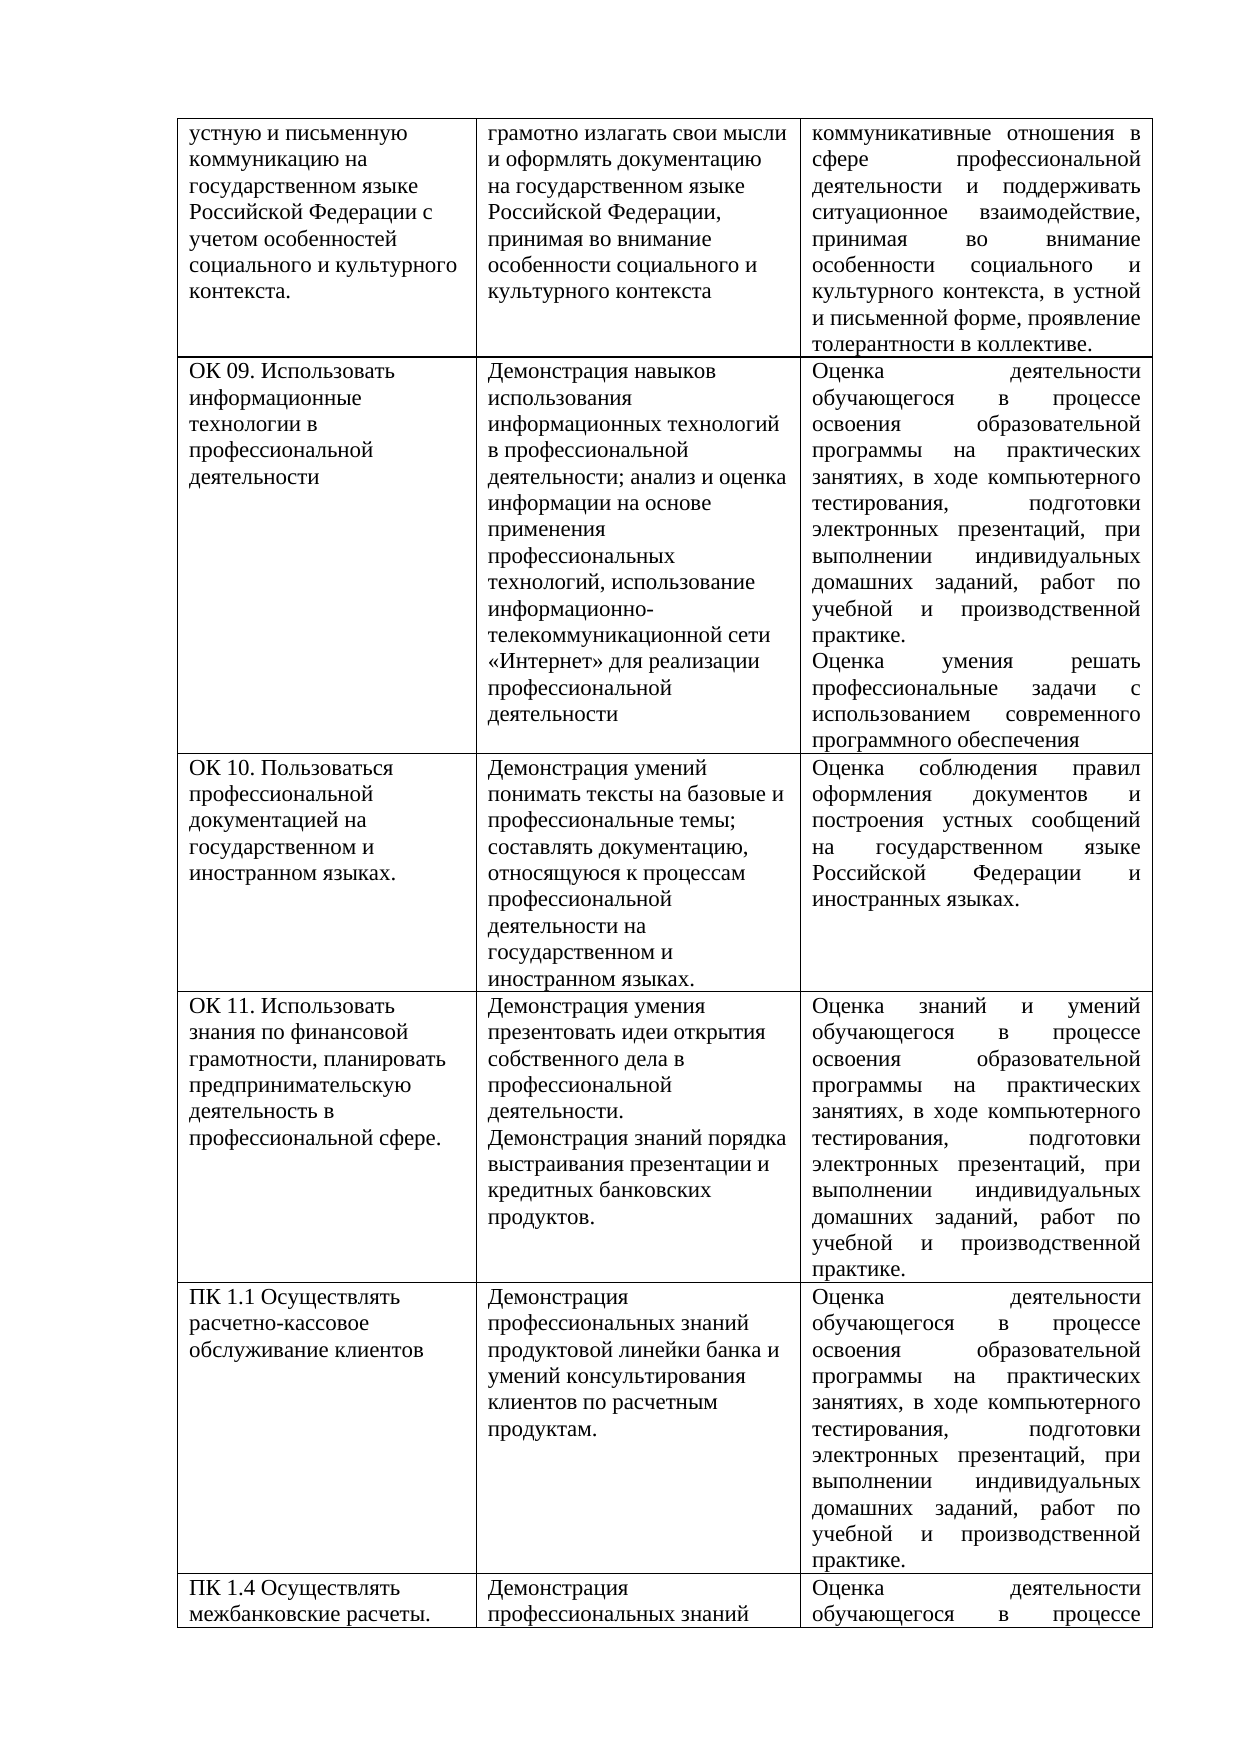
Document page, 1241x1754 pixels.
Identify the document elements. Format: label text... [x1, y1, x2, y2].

table_cell Оценка деятельности обучающегося в процессе освоения образовательной программы на практических занятиях, в ходе компьютерного тестирования, подготовки электронных презентаций, при выполнении индивидуальных домашних заданий, работ по учебной и производственной практике. Оценка умения решать профессиональные задачи с использованием современного программного обеспечения [801, 358, 1152, 753]
table_cell ОК 10. Пользоваться профессиональной документацией на государственном и иностранном языках. [178, 754, 476, 991]
table_cell Демонстрация умений понимать тексты на базовые и профессиональные темы; составлять документацию, относящуюся к процессам профессиональной деятельности на государственном и иностранном языках. [477, 754, 800, 991]
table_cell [477, 119, 800, 356]
table_cell Демонстрация профессиональных знаний продуктовой линейки банка и умений консультирования клиентов по расчетным продуктам. [477, 1283, 800, 1573]
table_cell Оценка знаний и умений обучающегося в процессе освоения образовательной программы на практических занятиях, в ходе компьютерного тестирования, подготовки электронных презентаций, при выполнении индивидуальных домашних заданий, работ по учебной и производственной практике. [801, 992, 1152, 1282]
table_cell ПК 1.1 Осуществлять расчетно-кассовое обслуживание клиентов [178, 1283, 476, 1573]
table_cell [801, 1574, 1152, 1627]
table_cell Демонстрация навыков использования информационных технологий в профессиональной деятельности; анализ и оценка информации на основе применения профессиональных технологий, использование информационно-телекоммуникационной сети «Интернет» для реализации профессиональной деятельности [477, 358, 800, 753]
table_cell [178, 1574, 476, 1627]
table_cell ОК 09. Использовать информационные технологии в профессиональной деятельности [178, 358, 476, 753]
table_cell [477, 1574, 800, 1627]
table_cell Оценка соблюдения правил оформления документов и построения устных сообщений на государственном языке Российской Федерации и иностранных языках. [801, 754, 1152, 991]
table_cell Демонстрация умения презентовать идеи открытия собственного дела в профессиональной деятельности. Демонстрация знаний порядка выстраивания презентации и кредитных банковских продуктов. [477, 992, 800, 1282]
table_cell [178, 119, 476, 356]
table_cell ОК 11. Использовать знания по финансовой грамотности, планировать предпринимательскую деятельность в профессиональной сфере. [178, 992, 476, 1282]
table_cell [801, 119, 1152, 356]
